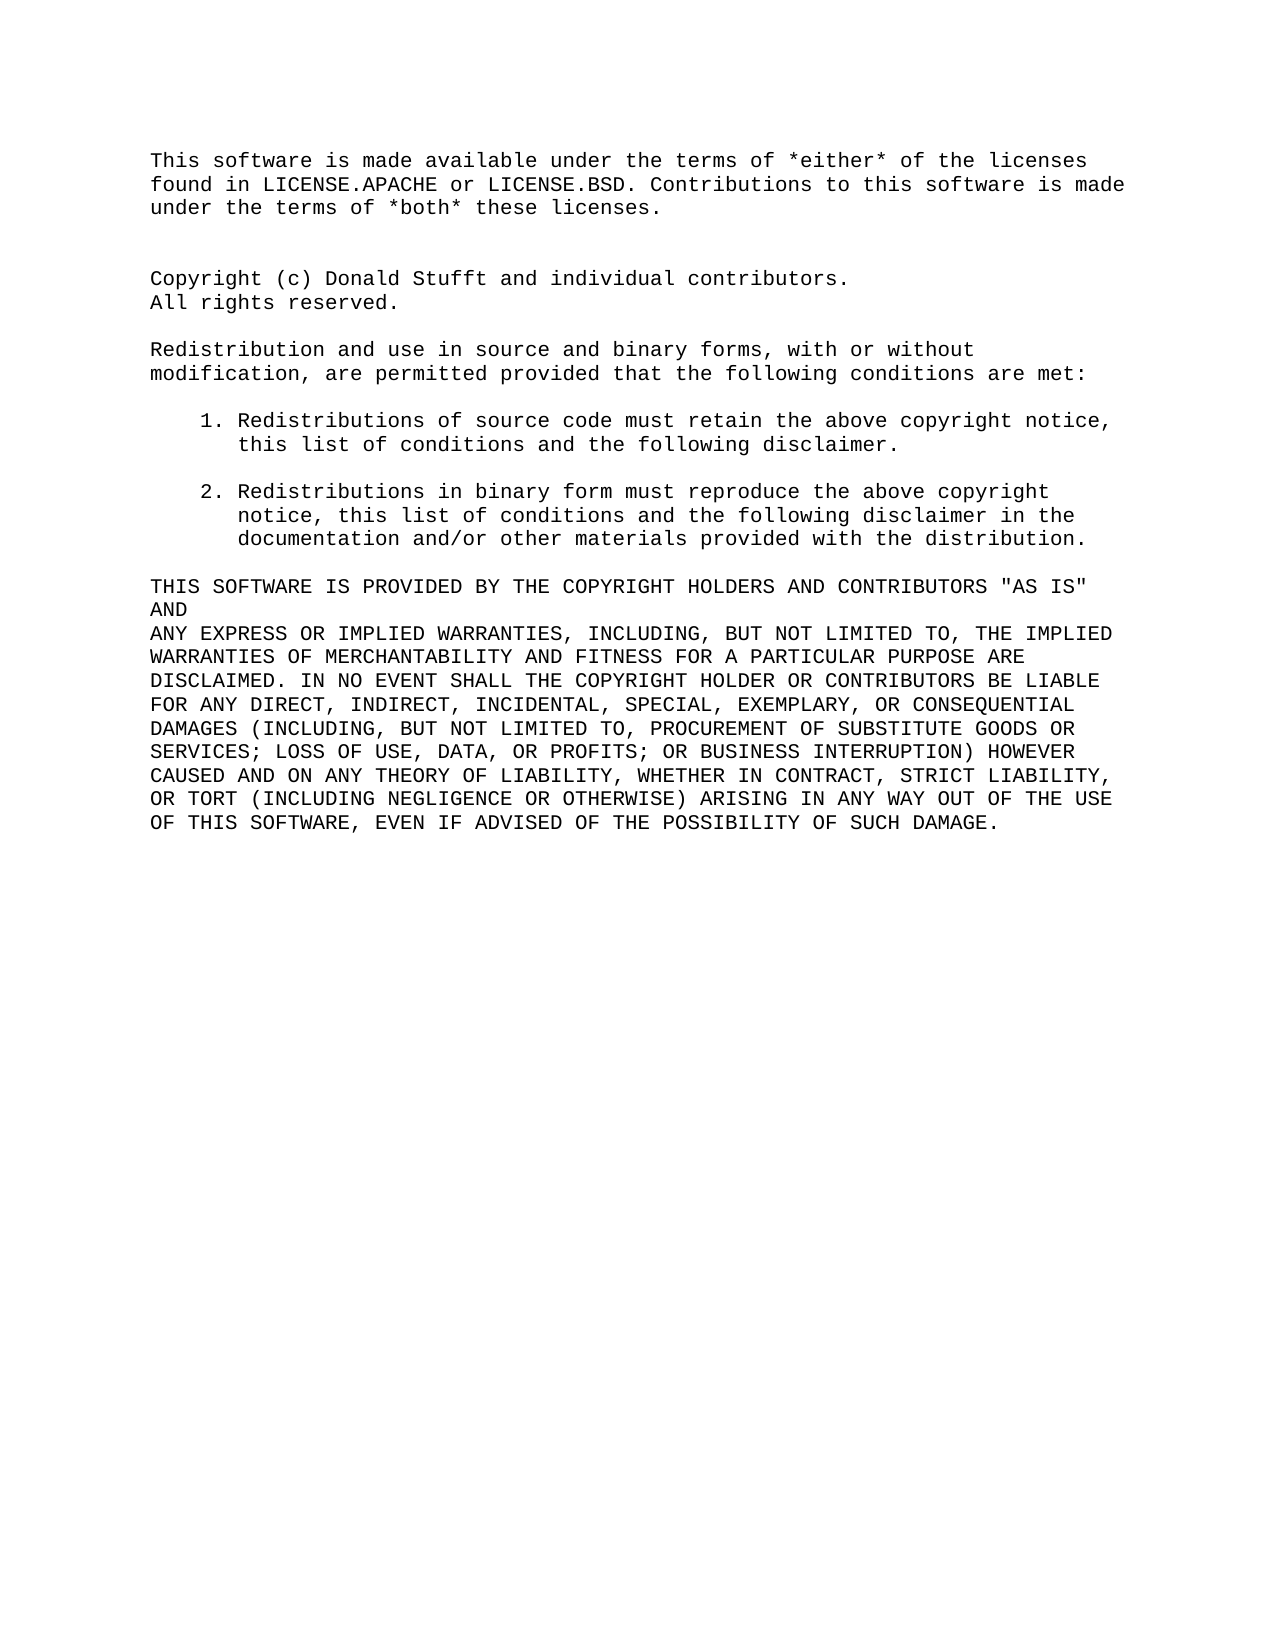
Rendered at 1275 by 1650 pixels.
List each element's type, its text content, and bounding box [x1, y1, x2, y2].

text DAMAGES (INCLUDING, BUT NOT LIMITED TO, PROCUREMENT OF SUBSTITUTE GOODS OR [150, 717, 1125, 741]
text modification, are permitted provided that the following conditions are met: [150, 363, 1125, 386]
text ANY EXPRESS OR IMPLIED WARRANTIES, INCLUDING, BUT NOT LIMITED TO, THE IMPLIED [150, 623, 1125, 647]
text This software is made available under the terms of *either* of the licenses [150, 150, 1125, 174]
text this list of conditions and the following disclaimer. [150, 434, 1125, 457]
text Redistribution and use in source and binary forms, with or without [150, 339, 1125, 363]
text CAUSED AND ON ANY THEORY OF LIABILITY, WHETHER IN CONTRACT, STRICT LIABILITY, [150, 765, 1125, 788]
text under the terms of *both* these licenses. [150, 197, 1125, 221]
text SERVICES; LOSS OF USE, DATA, OR PROFITS; OR BUSINESS INTERRUPTION) HOWEVER [150, 741, 1125, 765]
text OR TORT (INCLUDING NEGLIGENCE OR OTHERWISE) ARISING IN ANY WAY OUT OF THE USE [150, 788, 1125, 812]
text notice, this list of conditions and the following disclaimer in the [150, 505, 1125, 528]
text WARRANTIES OF MERCHANTABILITY AND FITNESS FOR A PARTICULAR PURPOSE ARE [150, 647, 1125, 670]
text FOR ANY DIRECT, INDIRECT, INCIDENTAL, SPECIAL, EXEMPLARY, OR CONSEQUENTIAL [150, 694, 1125, 717]
text DISCLAIMED. IN NO EVENT SHALL THE COPYRIGHT HOLDER OR CONTRIBUTORS BE LIABLE [150, 670, 1125, 694]
text 1. Redistributions of source code must retain the above copyright notice, [150, 410, 1125, 434]
text Copyright (c) Donald Stufft and individual contributors. [150, 268, 1125, 292]
text documentation and/or other materials provided with the distribution. [150, 528, 1125, 552]
text All rights reserved. [150, 292, 1125, 316]
text found in LICENSE.APACHE or LICENSE.BSD. Contributions to this software is made [150, 174, 1125, 197]
text OF THIS SOFTWARE, EVEN IF ADVISED OF THE POSSIBILITY OF SUCH DAMAGE. [150, 812, 1125, 836]
text THIS SOFTWARE IS PROVIDED BY THE COPYRIGHT HOLDERS AND CONTRIBUTORS "AS IS" AND [150, 576, 1125, 623]
text 2. Redistributions in binary form must reproduce the above copyright [150, 481, 1125, 505]
